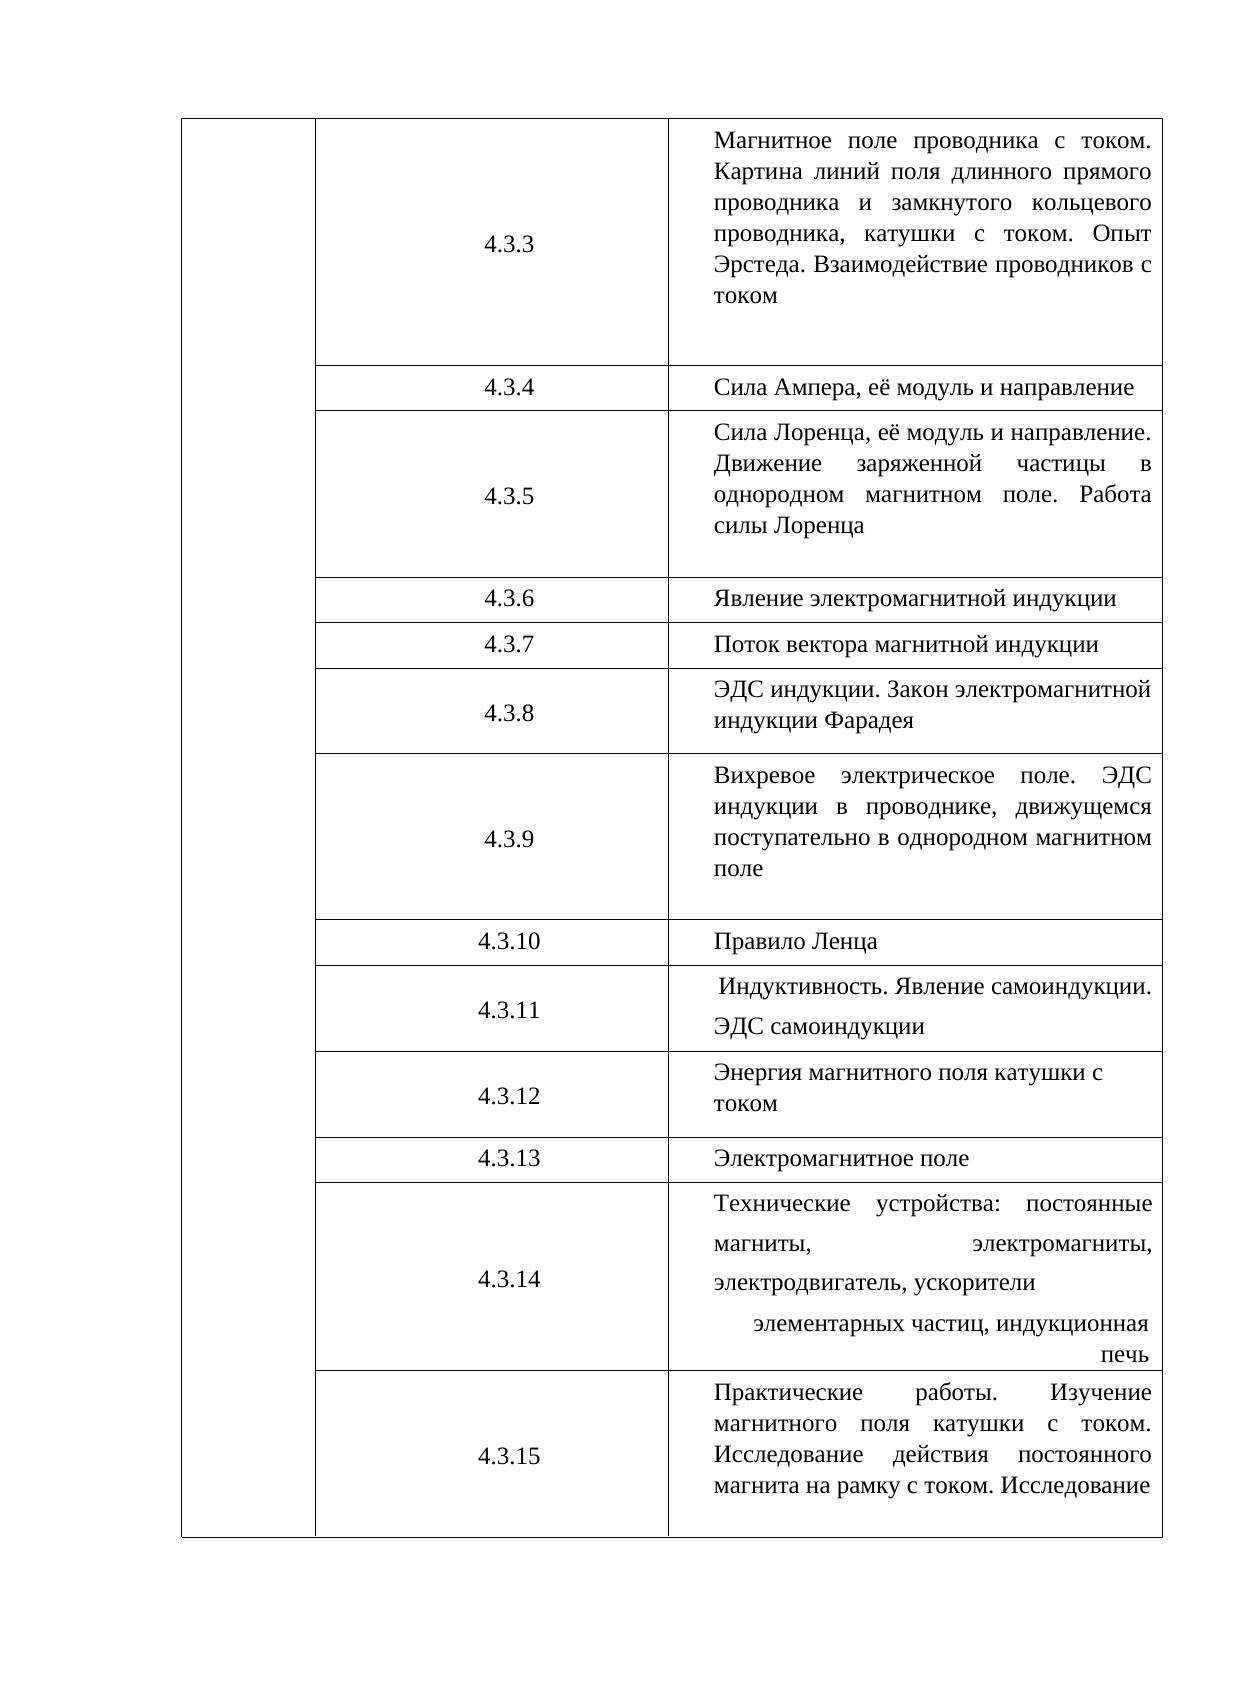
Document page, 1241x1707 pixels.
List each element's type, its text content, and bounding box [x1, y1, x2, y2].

table_cell 4.3.6 [316, 578, 668, 622]
table_cell Поток вектора магнитной индукции [669, 623, 1162, 668]
table_cell 4.3.5 [316, 411, 668, 577]
table_cell 4.3.11 [316, 966, 668, 1051]
table_cell 4.3.15 [316, 1371, 668, 1536]
table_cell Электромагнитное поле [669, 1138, 1162, 1182]
table_cell Правило Ленца [669, 920, 1162, 965]
table_cell 4.3.12 [316, 1052, 668, 1136]
table_cell 4.3.10 [316, 920, 668, 965]
table_cell 4.3.3 [316, 119, 668, 365]
table_cell 4.3.13 [316, 1138, 668, 1182]
table_cell Сила Ампера, её модуль и направление [669, 366, 1162, 410]
table_cell Энергия магнитного поля катушки с током [669, 1052, 1162, 1136]
table_cell Вихревое электрическое поле. ЭДС индукции в проводнике, движущемся поступательно в однородном магнитном поле [669, 754, 1162, 919]
table_cell Технические устройства: постоянные магниты, электромагниты, электродвигатель, ускорители элементарных частиц, индукционная печь [669, 1183, 1162, 1370]
table_cell 4.3.14 [316, 1183, 668, 1370]
table_cell Явление электромагнитной индукции [669, 578, 1162, 622]
table_cell ЭДС индукции. Закон электромагнитной индукции Фарадея [669, 669, 1162, 753]
table_cell 4.3.8 [316, 669, 668, 753]
table_cell 4.3.7 [316, 623, 668, 668]
table_cell Магнитное поле проводника с током. Картина линий поля длинного прямого проводника и замкнутого кольцевого проводника, катушки с током. Опыт Эрстеда. Взаимодействие проводников с током [669, 119, 1162, 365]
table_cell Индуктивность. Явление самоиндукции. ЭДС самоиндукции [669, 966, 1162, 1051]
table_header [182, 119, 315, 1536]
table_cell 4.3.4 [316, 366, 668, 410]
table_cell 4.3.9 [316, 754, 668, 919]
table_cell Сила Лоренца, её модуль и направление. Движение заряженной частицы в однородном магнитном поле. Работа силы Лоренца [669, 411, 1162, 577]
table_cell Практические работы. Изучение магнитного поля катушки с током. Исследование действия постоянного магнита на рамку с током. Исследование [669, 1371, 1162, 1536]
